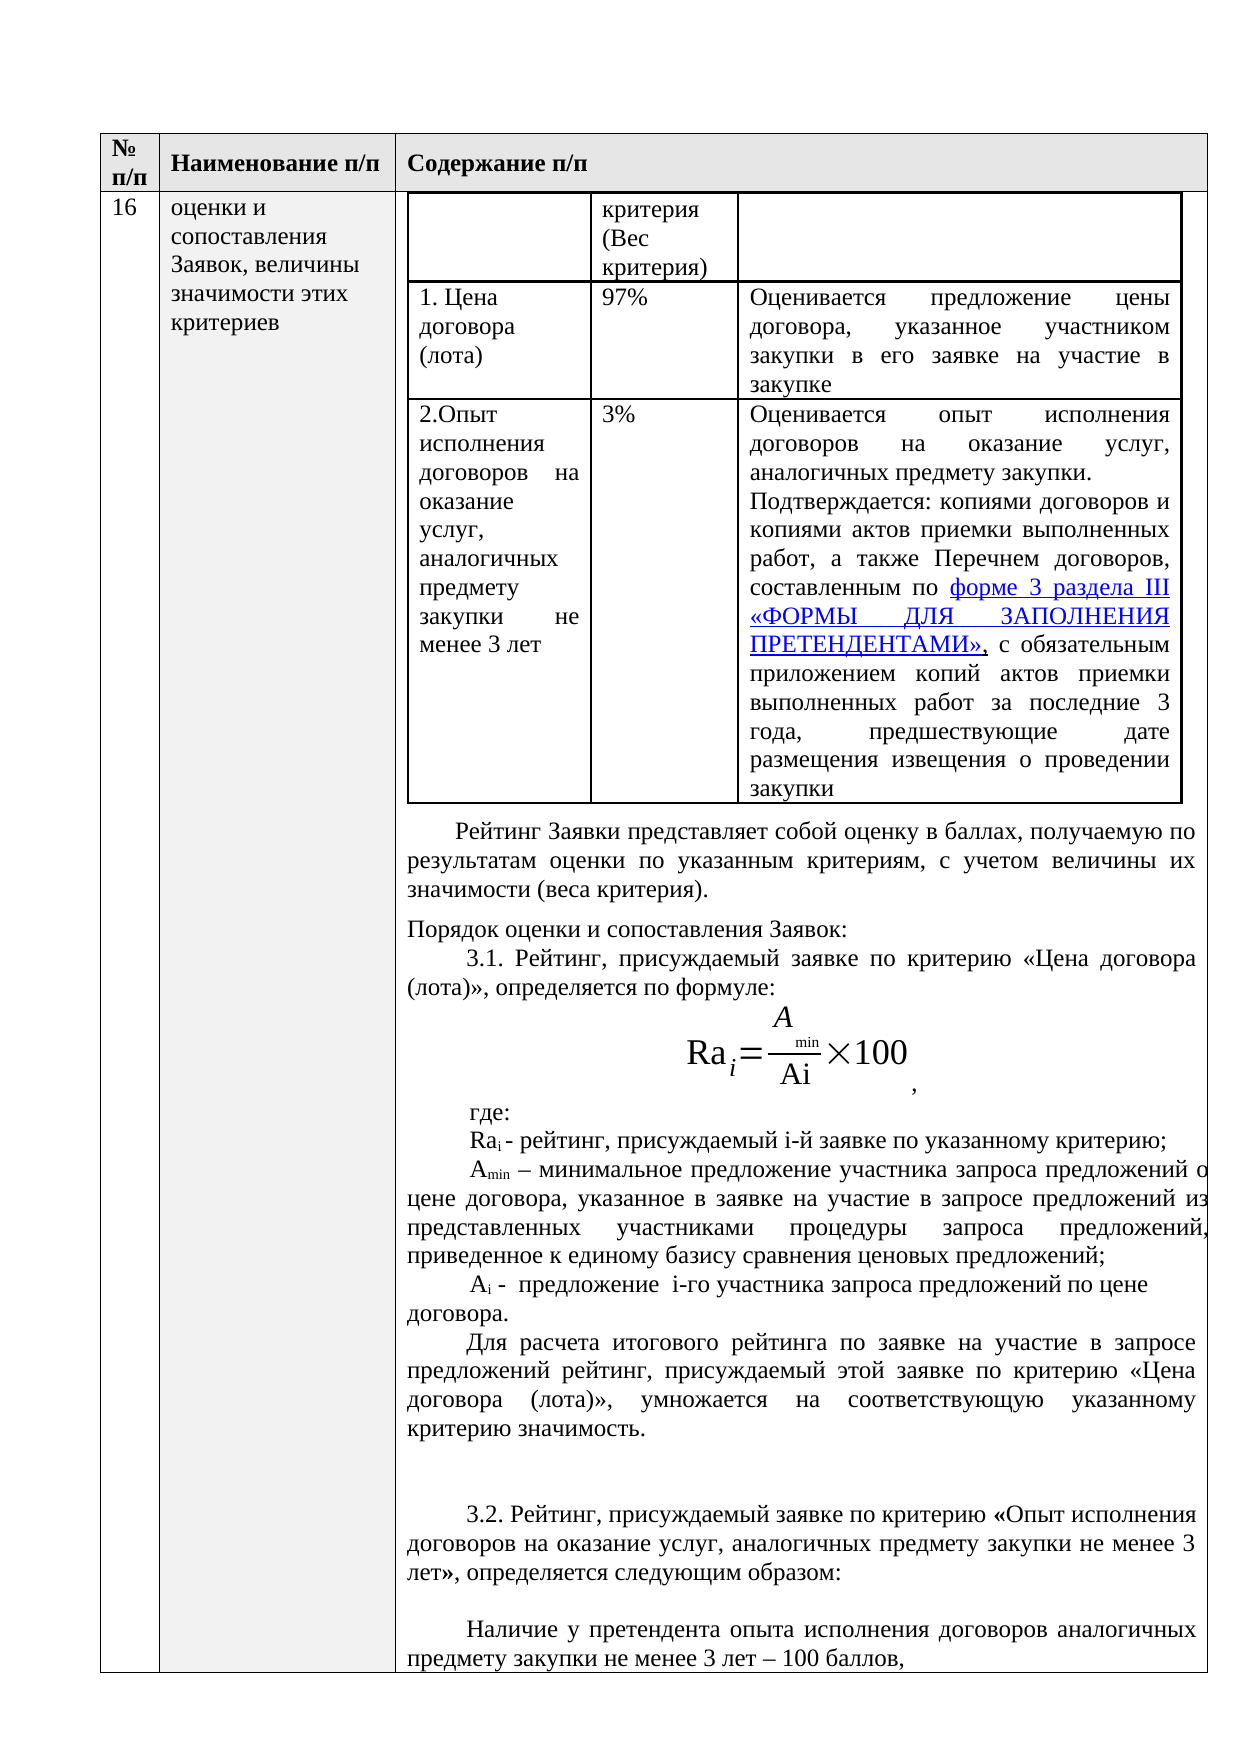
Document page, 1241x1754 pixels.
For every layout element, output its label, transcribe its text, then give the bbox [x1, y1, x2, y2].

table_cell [396, 192, 1207, 1672]
table_cell 16 [101, 192, 159, 1672]
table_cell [160, 192, 395, 1672]
table_header Наименование п/п [160, 134, 395, 191]
table_header Содержание п/п [396, 134, 1207, 191]
table_header № п/п [101, 134, 159, 191]
